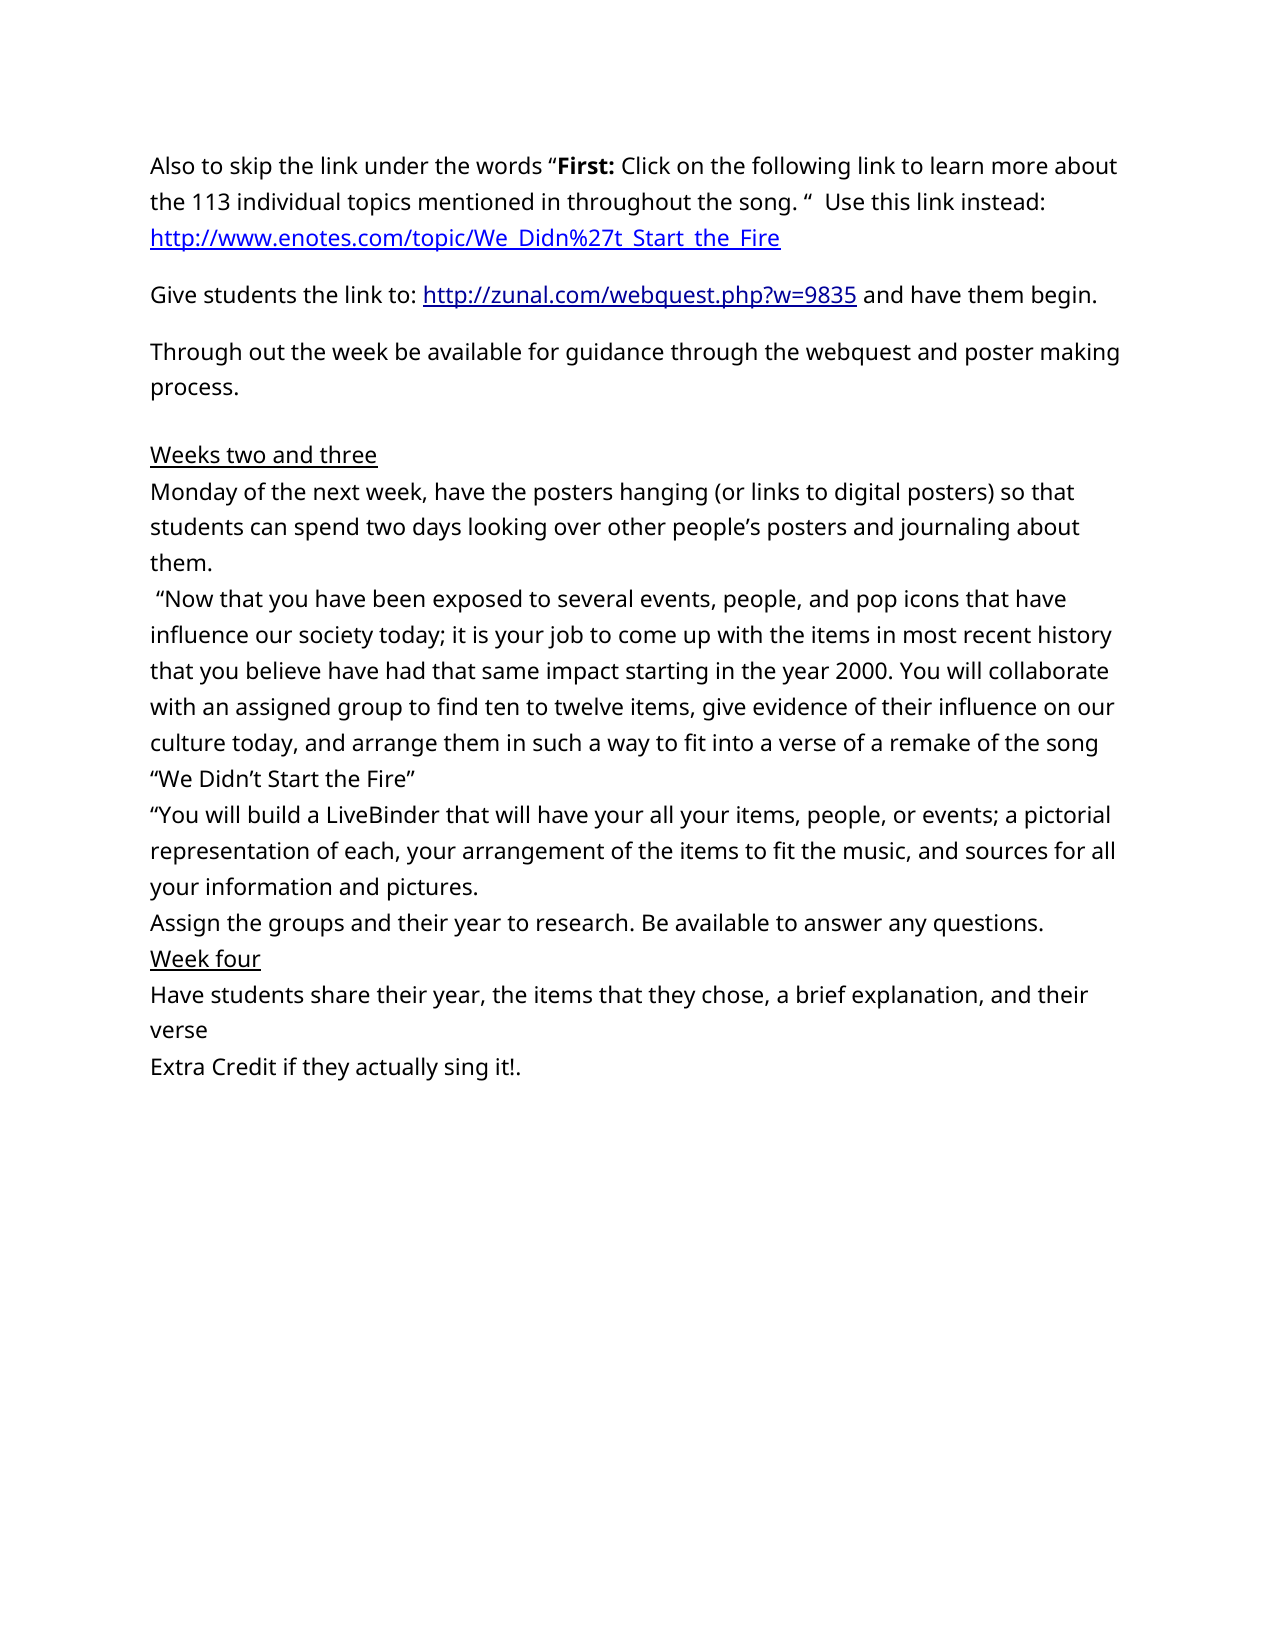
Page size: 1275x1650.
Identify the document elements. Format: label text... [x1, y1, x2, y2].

text Through out the week be available for guidance through the webquest and poster making process. Weeks two and three Monday of the next week, have the posters hanging (or links to digital posters) so that students can spend two days looking over other people’s posters and journaling about them. “Now that you have been exposed to several events, people, and pop icons that have influence our society today; it is your job to come up with the items in most recent history that you believe have had that same impact starting in the year 2000. You will collaborate with an assigned group to find ten to twelve items, give evidence of their influence on our culture today, and arrange them in such a way to fit into a verse of a remake of the song “We Didn’t Start the Fire” “You will build a LiveBinder that will have your all your items, people, or events; a pictorial representation of each, your arrangement of the items to fit the music, and sources for all your information and pictures. Assign the groups and their year to research. Be available to answer any questions. Week four Have students share their year, the items that they chose, a brief explanation, and their verse Extra Credit if they actually sing it!. [150, 335, 1125, 1082]
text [150, 150, 1125, 253]
text Give students the link to: http://zunal.com/webquest.php?w=9835 and have them begin. [150, 279, 1125, 310]
